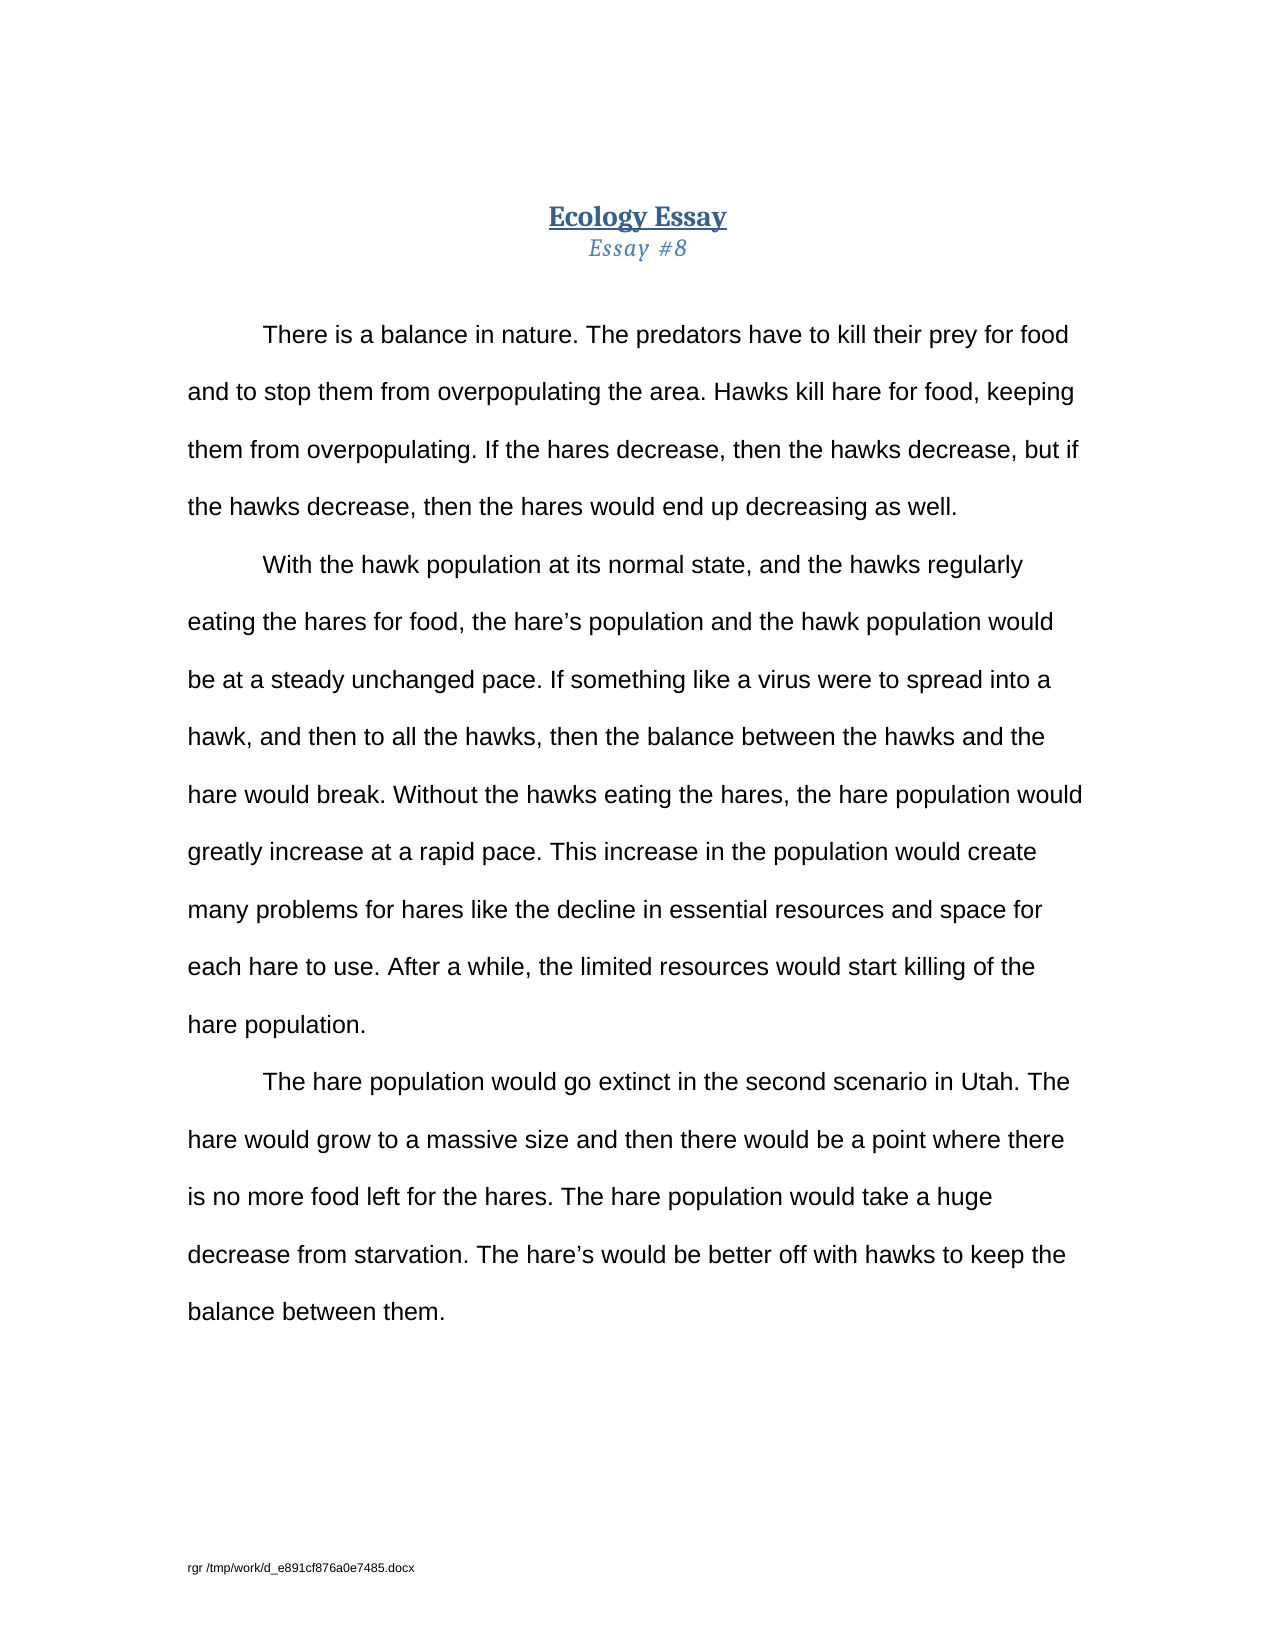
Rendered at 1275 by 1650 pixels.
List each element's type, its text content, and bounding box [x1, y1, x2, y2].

text There is a balance in nature. The predators have to kill their prey for food and to stop them from overpopulating the area. Hawks kill hare for food, keeping them from overpopulating. If the hares decrease, then the hawks decrease, but if the hawks decrease, then the hares would end up decreasing as well. [187, 320, 1087, 521]
subtitle Ecology Essay [187, 200, 1087, 233]
subtitle Essay #8 [187, 233, 1087, 262]
text The hare population would go extinct in the second scenario in Utah. The hare would grow to a massive size and then there would be a point where there is no more food left for the hares. The hare population would take a huge decrease from starvation. The hare’s would be better off with hawks to keep the balance between them. [187, 1067, 1087, 1326]
text With the hawk population at its normal state, and the hawks regularly eating the hares for food, the hare’s population and the hawk population would be at a steady unchanged pace. If something like a virus were to spread into a hawk, and then to all the hawks, then the balance between the hawks and the hare would break. Without the hawks eating the hares, the hare population would greatly increase at a rapid pace. This increase in the population would create many problems for hares like the decline in essential resources and space for each hare to use. After a while, the limited resources would start killing of the hare population. [187, 550, 1087, 1038]
